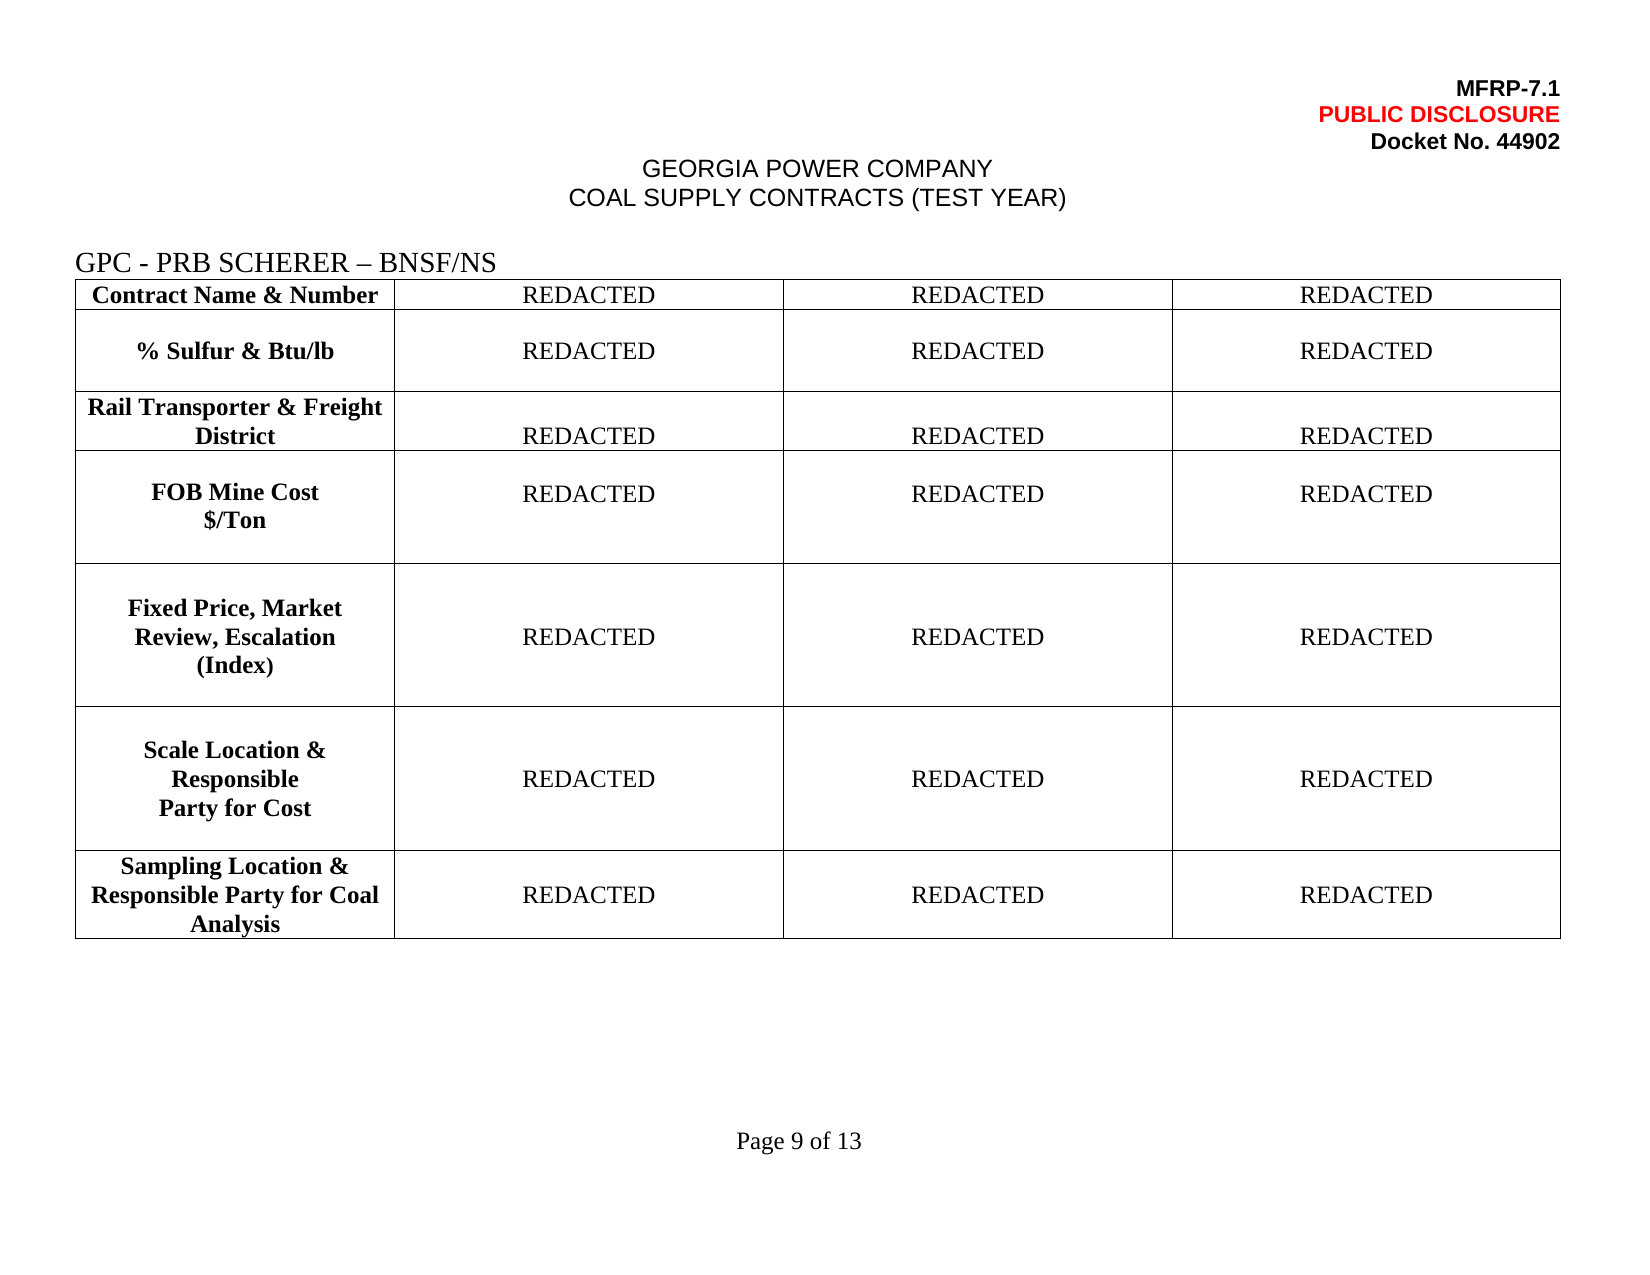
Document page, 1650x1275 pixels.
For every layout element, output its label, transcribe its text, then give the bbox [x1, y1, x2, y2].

table_cell REDACTED [784, 392, 1172, 449]
table_cell REDACTED [395, 707, 783, 850]
table_cell REDACTED [784, 451, 1172, 563]
text GPC - PRB SCHERER – BNSF/NS [75, 245, 1560, 279]
table_cell REDACTED [784, 310, 1172, 391]
table_cell % Sulfur & Btu/lb [76, 310, 394, 391]
table_cell REDACTED [395, 392, 783, 449]
table_cell Fixed Price, Market Review, Escalation (Index) [76, 564, 394, 706]
table_header REDACTED [395, 280, 783, 308]
table_cell FOB Mine Cost $/Ton [76, 451, 394, 563]
table_cell REDACTED [1173, 851, 1560, 938]
table_cell REDACTED [784, 564, 1172, 706]
table_cell REDACTED [395, 310, 783, 391]
table_cell REDACTED [395, 851, 783, 938]
table_cell REDACTED [1173, 310, 1560, 391]
table_cell REDACTED [1173, 392, 1560, 449]
table_cell REDACTED [1173, 451, 1560, 563]
table_cell REDACTED [784, 851, 1172, 938]
table_cell Scale Location & Responsible Party for Cost [76, 707, 394, 850]
table_cell REDACTED [395, 451, 783, 563]
table_header Contract Name & Number [76, 280, 394, 308]
table_cell REDACTED [1173, 564, 1560, 706]
table_cell REDACTED [784, 707, 1172, 850]
table_header REDACTED [784, 280, 1172, 308]
table_cell Sampling Location & Responsible Party for Coal Analysis [76, 851, 394, 938]
table_header REDACTED [1173, 280, 1560, 308]
table_cell Rail Transporter & Freight District [76, 392, 394, 449]
table_cell REDACTED [1173, 707, 1560, 850]
table_cell REDACTED [395, 564, 783, 706]
